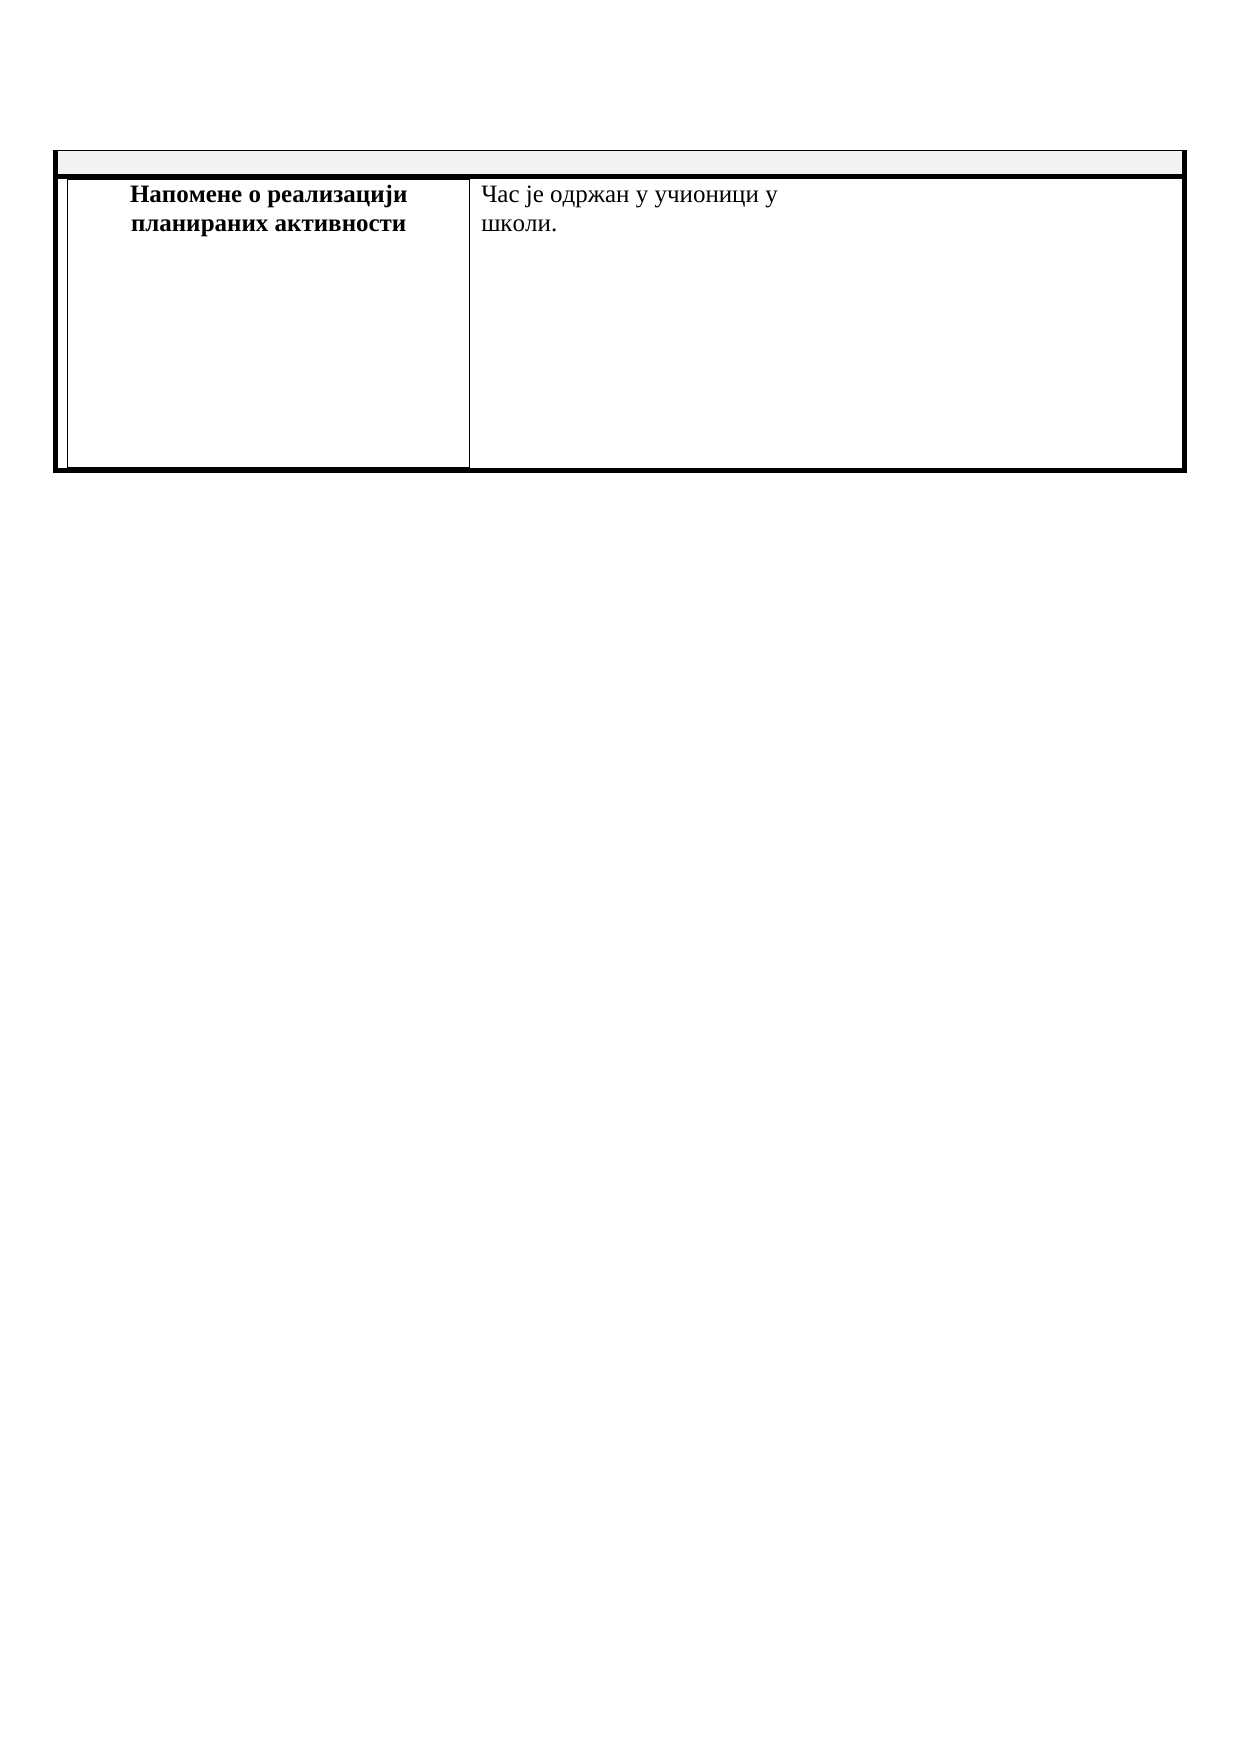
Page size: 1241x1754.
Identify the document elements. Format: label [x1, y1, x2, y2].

table_cell [58, 151, 1182, 174]
table_cell [58, 179, 67, 468]
table_cell [470, 179, 1182, 468]
table_cell [68, 180, 469, 467]
